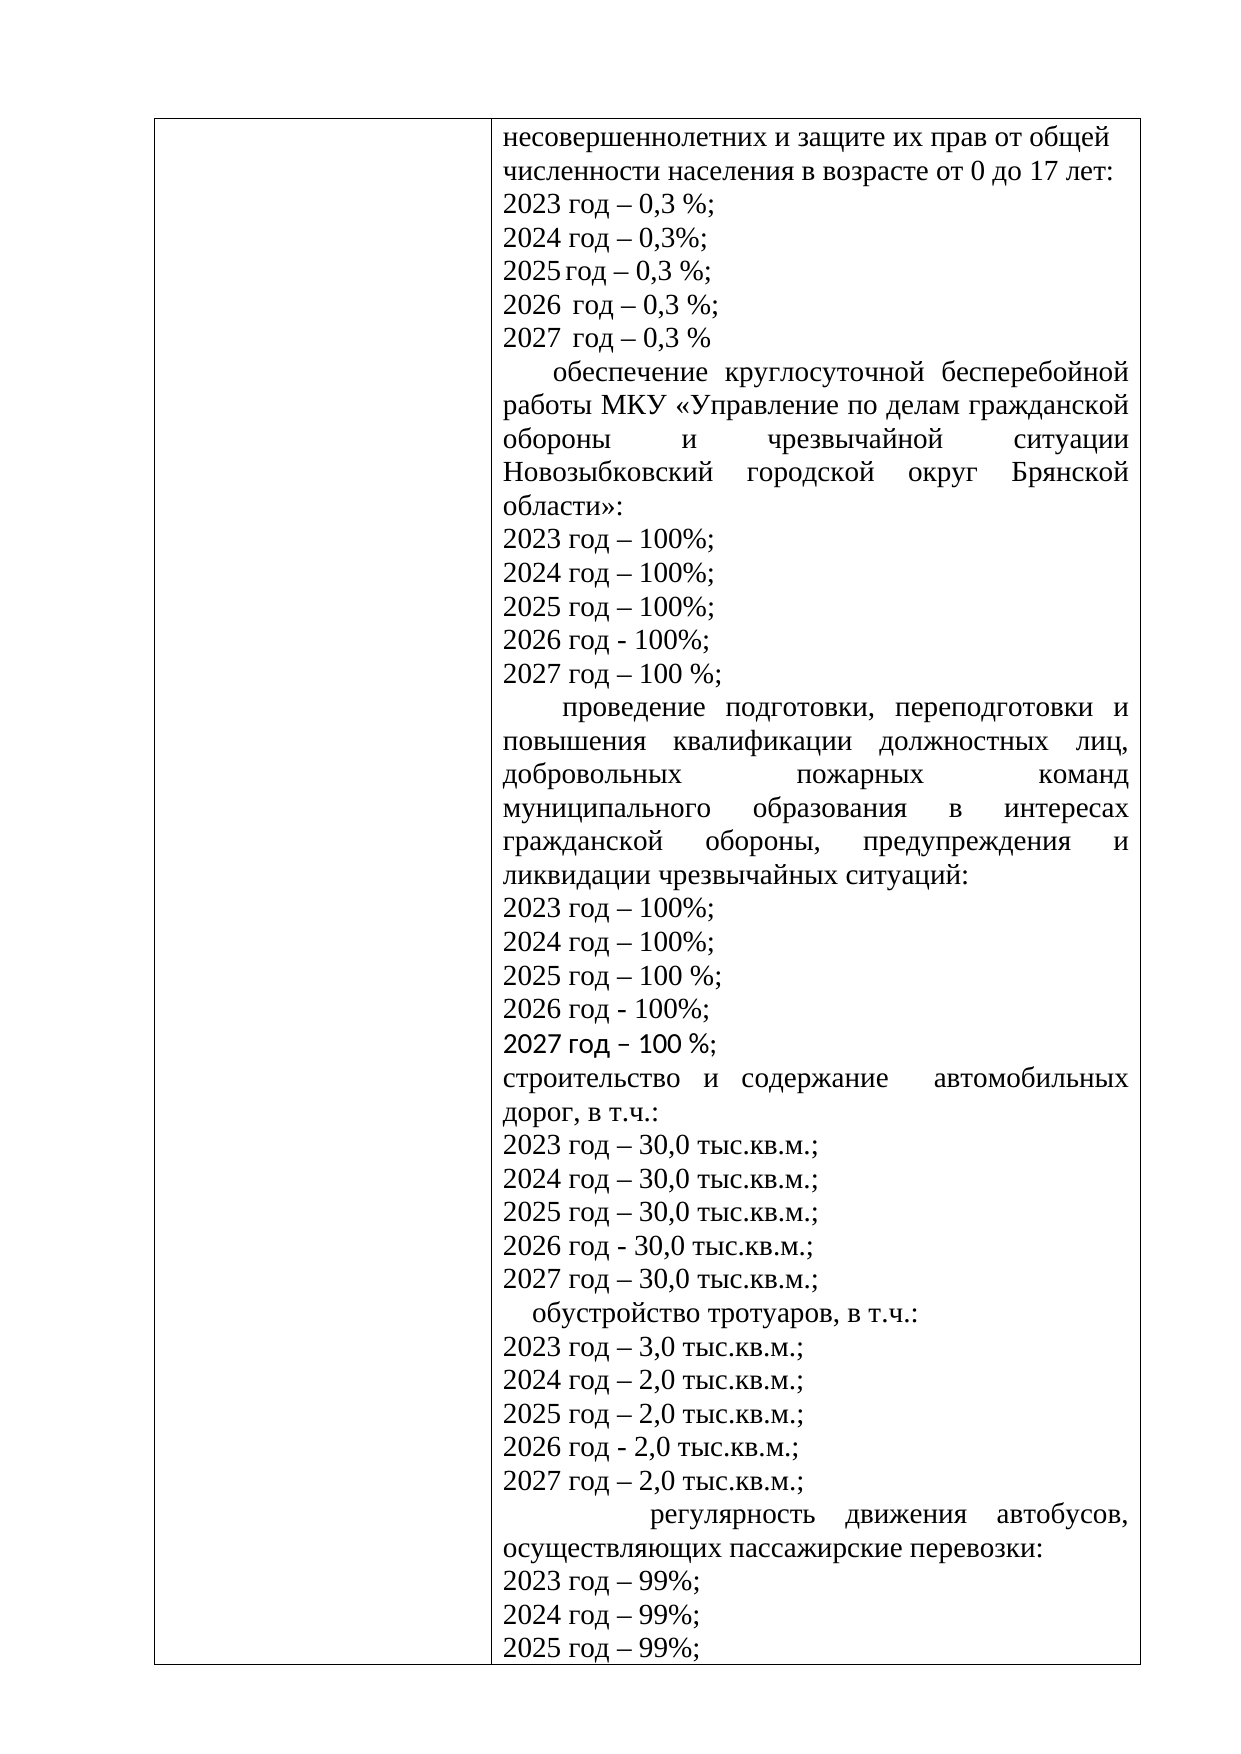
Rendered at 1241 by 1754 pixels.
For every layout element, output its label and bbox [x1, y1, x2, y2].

table_header [492, 119, 1140, 1664]
table_header [155, 119, 491, 1664]
